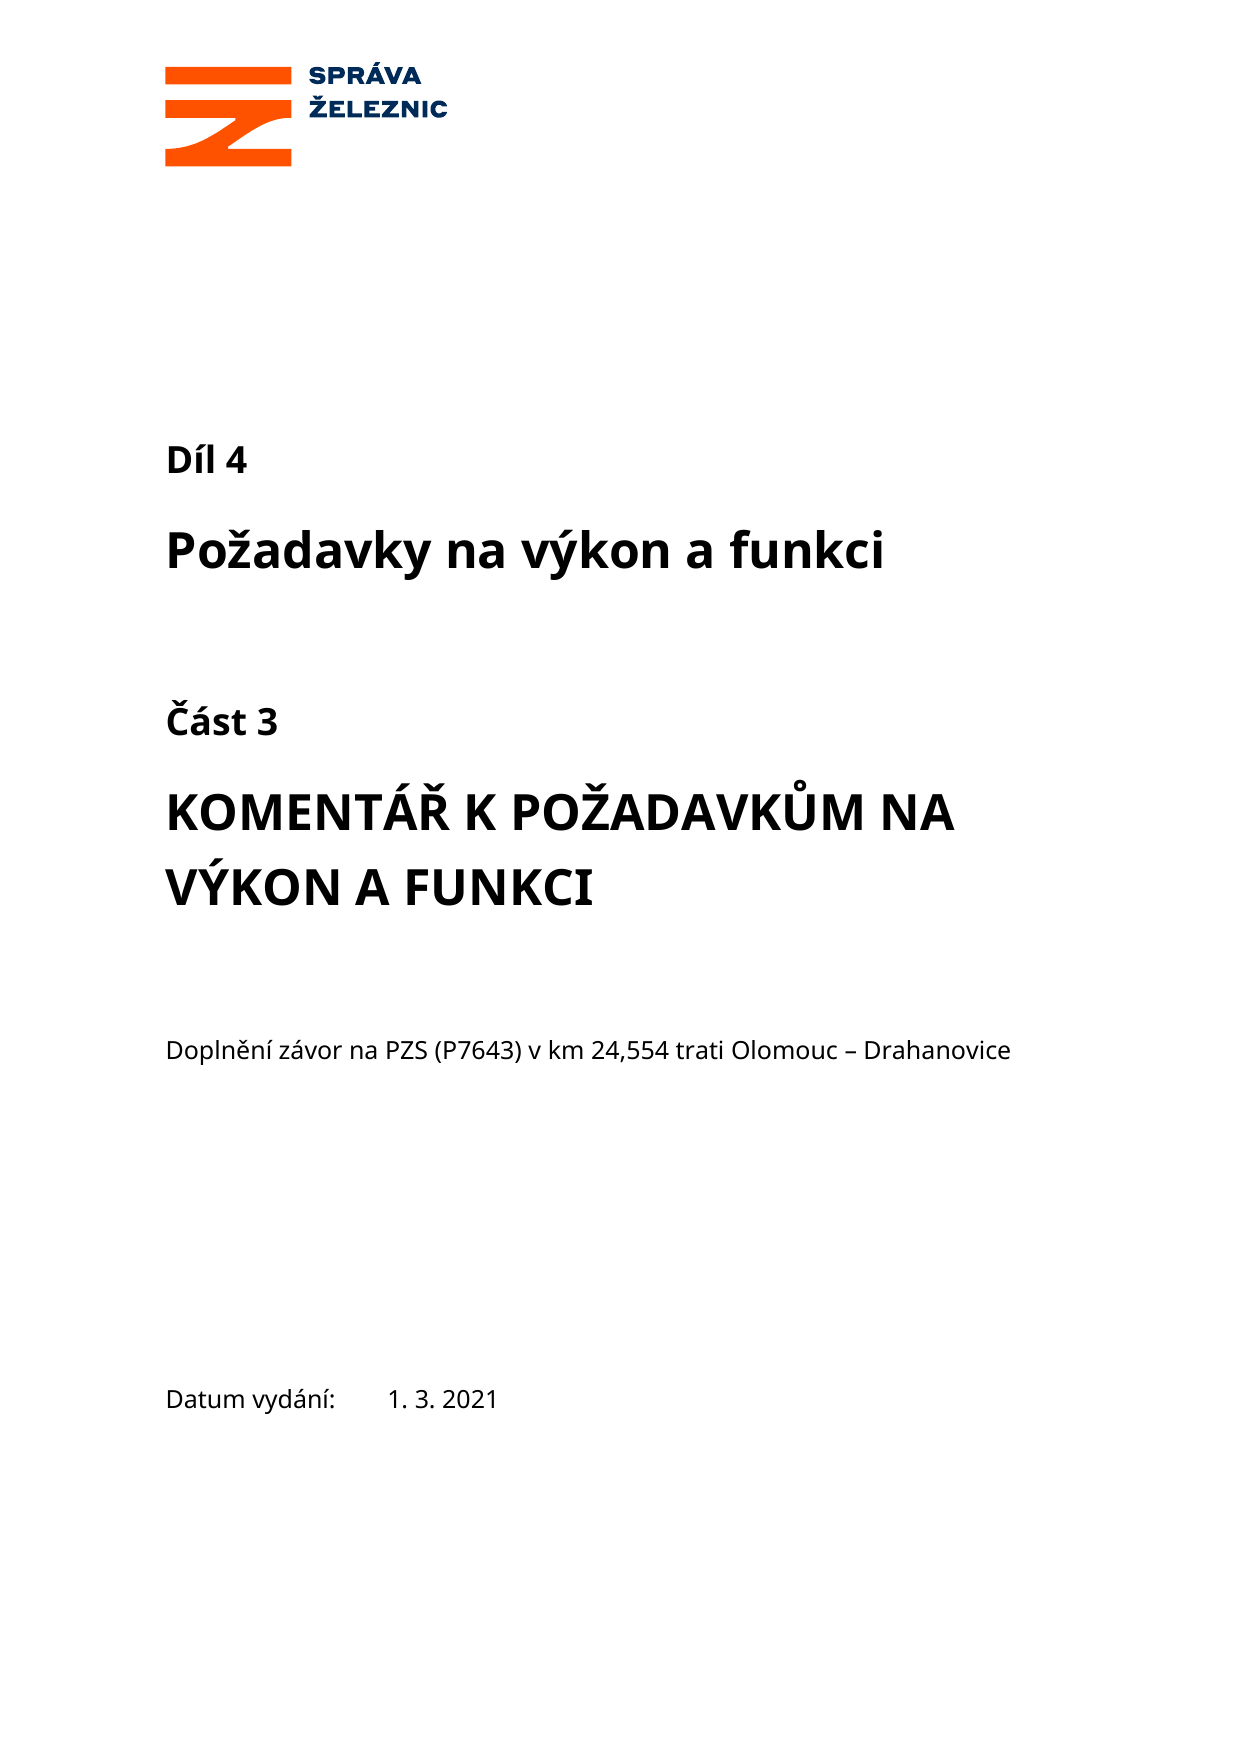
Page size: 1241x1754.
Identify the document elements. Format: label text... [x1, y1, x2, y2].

text KOMENTÁŘ K POŽADAVKŮM NA VÝKON A FUNKCI [165, 777, 1075, 920]
text Požadavky na výkon a funkci [165, 514, 1075, 583]
text Díl 4 [165, 433, 1075, 484]
text Datum vydání: 1. 3. 2021 [165, 1382, 1075, 1416]
text Část 3 [165, 696, 1075, 747]
